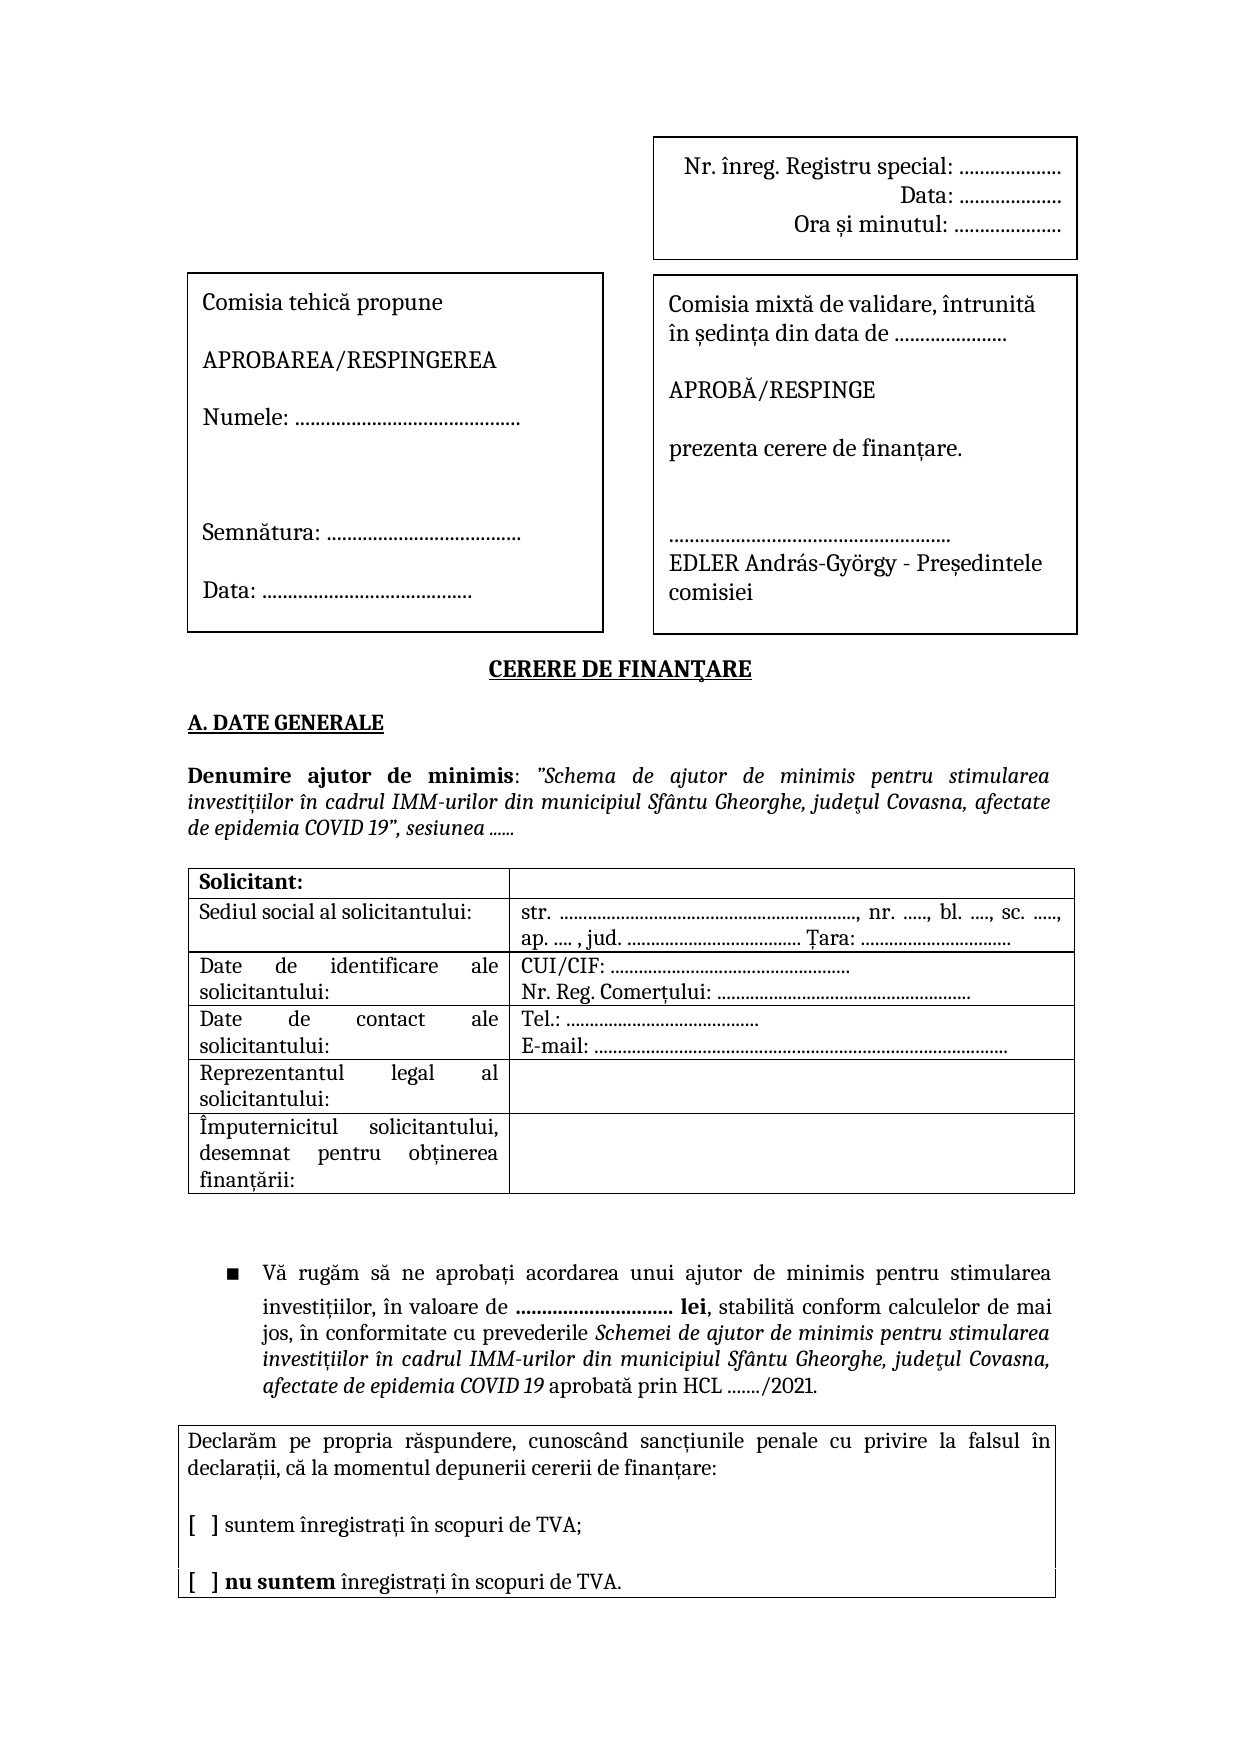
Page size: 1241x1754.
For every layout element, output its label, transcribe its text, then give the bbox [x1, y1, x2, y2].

table_cell Date de identificare ale solicitantului: [189, 953, 509, 1005]
text Declarăm pe propria răspundere, cunoscând sancțiunile penale cu privire la falsul în declarații, că la momentul depunerii cererii de finanțare: [179, 1426, 1055, 1483]
table_cell Împuternicitul solicitantului, desemnat pentru obținerea finanțării: [189, 1114, 509, 1193]
list Vă rugăm să ne aprobați acordarea unui ajutor de minimis pentru stimularea investițiilor, în valoare de .............................. lei, stabilită conform calculelor de mai jos, în conformitate cu prevederile Schemei de ajutor de minimis pentru stimularea investițiilor în cadrul IMM-urilor din municipiul Sfântu Gheorghe, judeţul Covasna, afectate de epidemia COVID 19 aprobată prin HCL ......./2021. [225, 1246, 1053, 1399]
table_cell Reprezentantul legal al solicitantului: [189, 1060, 509, 1113]
text A. DATE GENERALE [187, 710, 1053, 736]
table_header [510, 869, 1074, 898]
table_cell [510, 1060, 1074, 1113]
table_cell Sediul social al solicitantului: [189, 899, 509, 951]
table_cell Tel.: ......................................... E-mail: ........................................................................................ [510, 1006, 1074, 1059]
text [ ] nu suntem înregistrați în scopuri de TVA. [179, 1568, 1055, 1597]
table_cell Date de contact ale solicitantului: [189, 1006, 509, 1059]
table_cell [510, 1114, 1074, 1193]
table_cell CUI/CIF: ................................................... Nr. Reg. Comerțului: ...................................................... [510, 953, 1074, 1005]
text [ ] suntem înregistrați în scopuri de TVA; [179, 1512, 1055, 1540]
table_header Solicitant: [189, 869, 509, 898]
table_cell str. ..............................................................., nr. ....., bl. ...., sc. ....., ap. .... , jud. ..................................... Țara: ................................ [510, 899, 1074, 951]
text Denumire ajutor de minimis: ”Schema de ajutor de minimis pentru stimularea investițiilor în cadrul IMM-urilor din municipiul Sfântu Gheorghe, judeţul Covasna, afectate de epidemia COVID 19”, sesiunea ...... [187, 762, 1053, 841]
text CERERE DE FINANŢARE [187, 309, 1053, 683]
